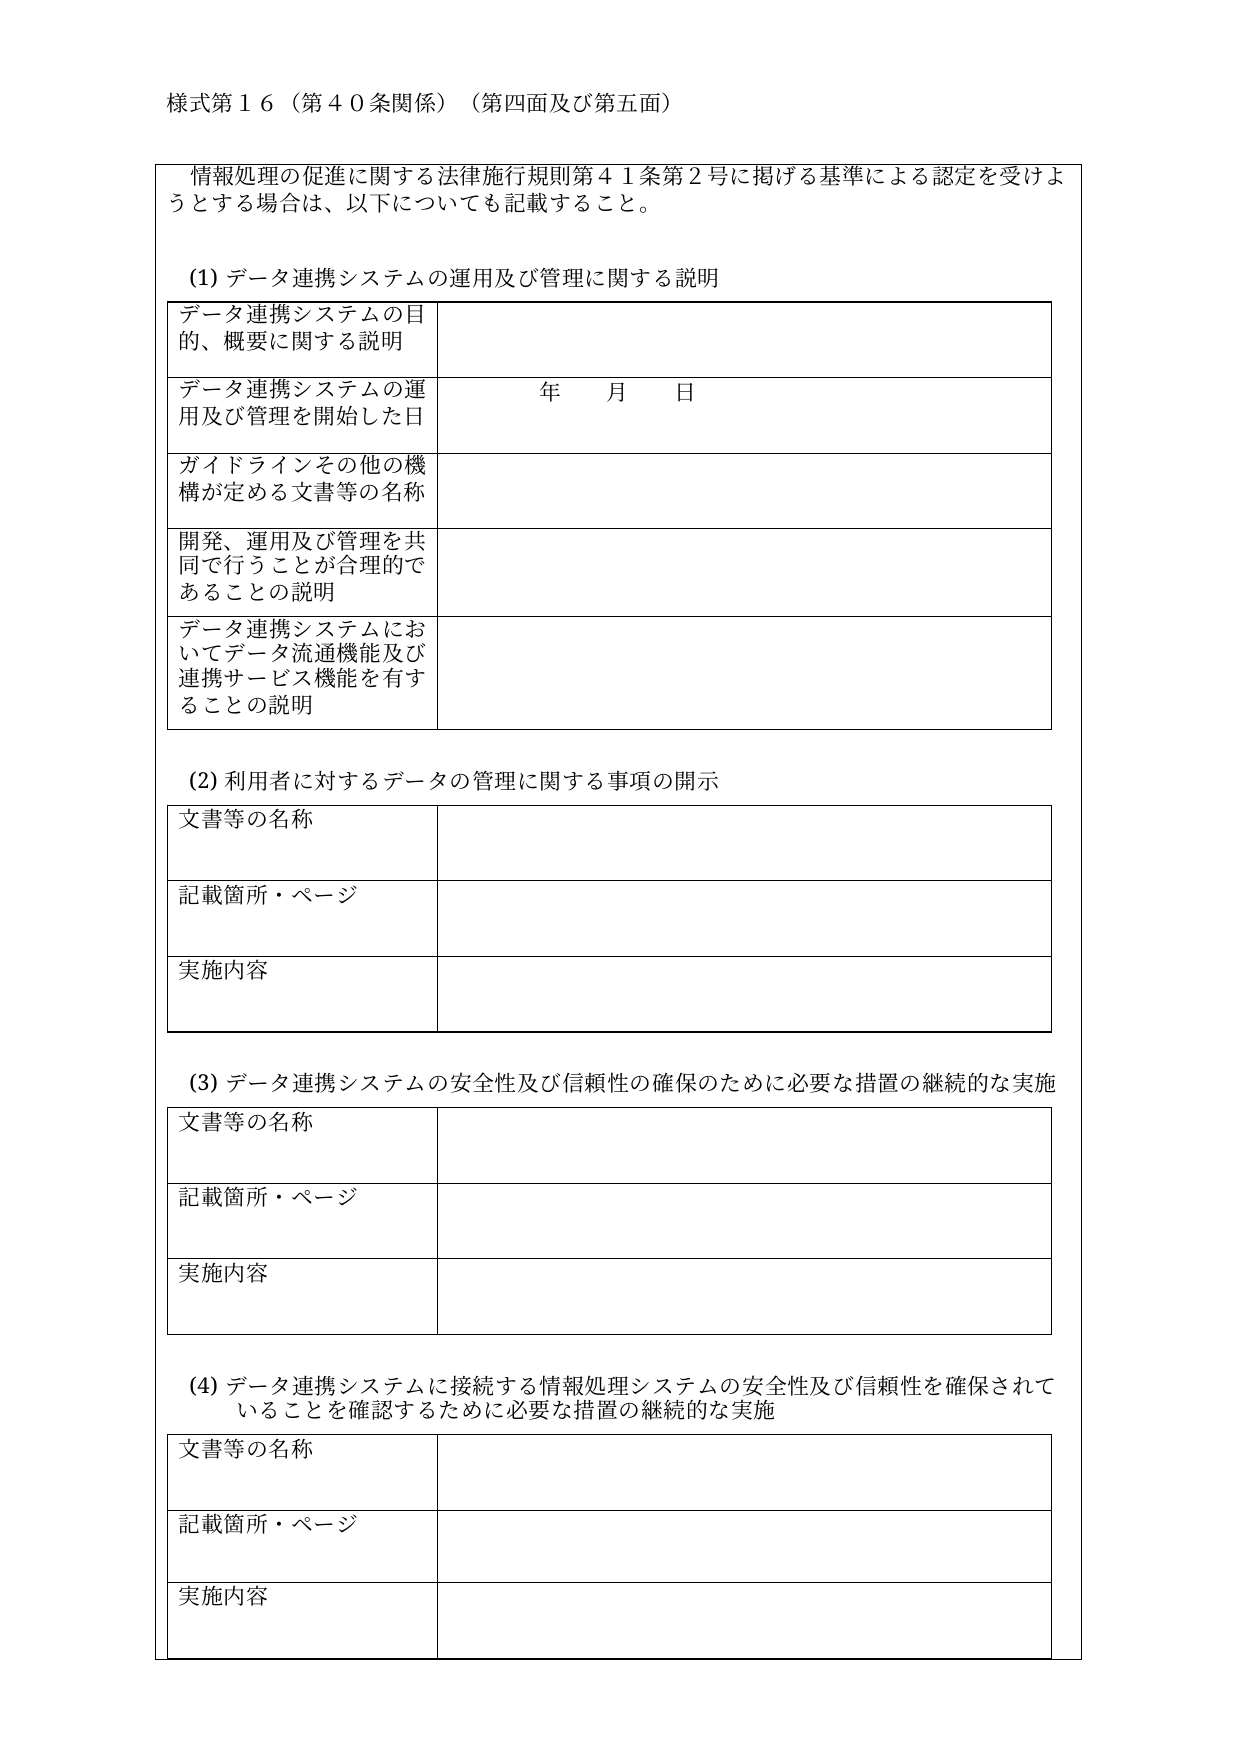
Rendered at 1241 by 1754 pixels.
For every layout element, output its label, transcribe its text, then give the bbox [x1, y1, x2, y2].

text 様式第１６（第４０条関係）（第四面及び第五面） [167, 89, 1070, 114]
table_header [156, 165, 1081, 1658]
